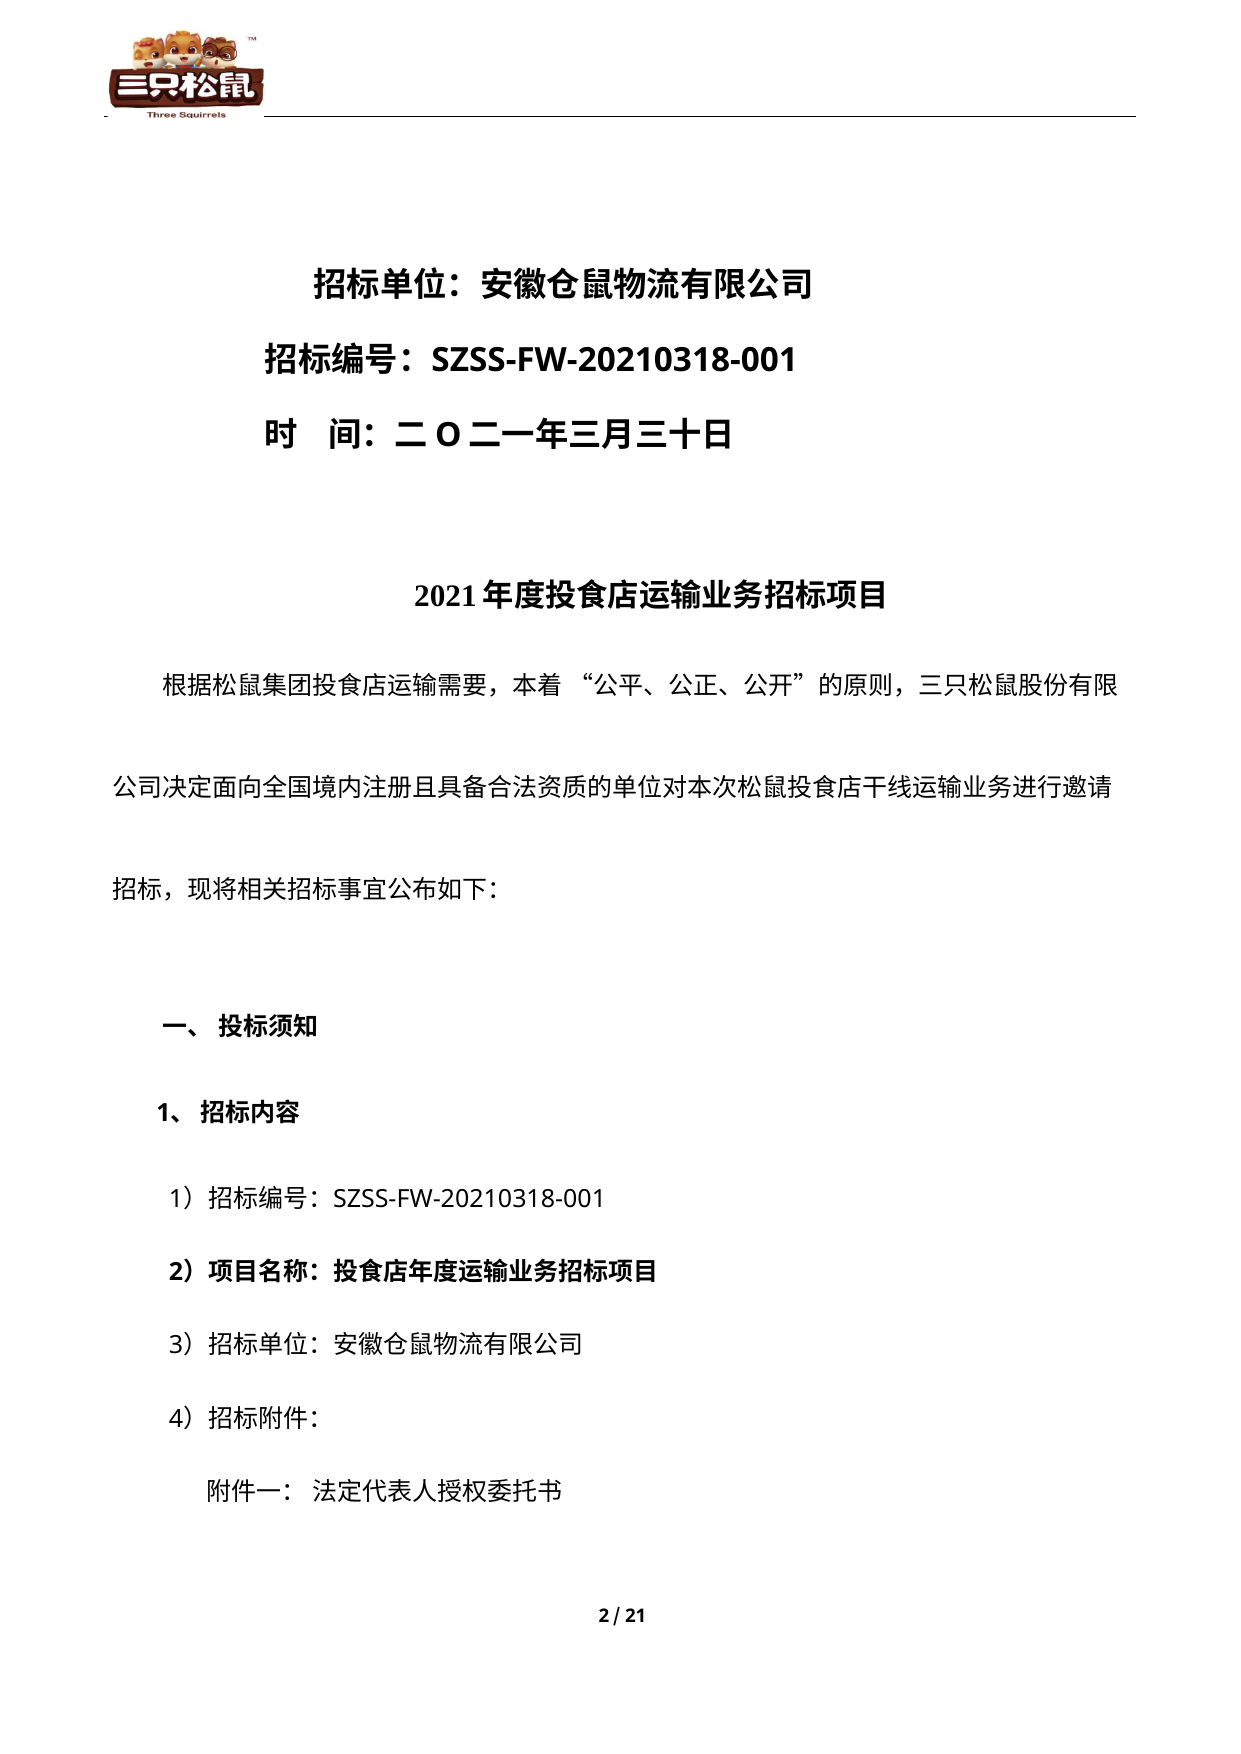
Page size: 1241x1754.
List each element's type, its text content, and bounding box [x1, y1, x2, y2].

picture [106, 29, 264, 117]
text 根据松鼠集团投食店运输需要，本着 “公平、公正、公开”的原则，三只松鼠股份有限公司决定面向全国境内注册且具备合法资质的单位对本次松鼠投食店干线运输业务进行邀请招标，现将相关招标事宜公布如下： [112, 649, 1128, 921]
list 招标单位：安徽仓鼠物流有限公司 [168, 1309, 1128, 1377]
text 时 间：二O二一年三月三十日 [112, 398, 994, 466]
text 招标编号：SZSS-FW-20210318-001 [112, 323, 994, 391]
list 项目名称：投食店年度运输业务招标项目 [168, 1236, 1128, 1304]
text 附件一： 法定代表人授权委托书 [156, 1456, 1128, 1524]
text 2021年度投食店运输业务招标项目 [112, 559, 1128, 627]
list 招标编号：SZSS-FW-20210318-001 [168, 1162, 1128, 1230]
list 招标内容 [156, 1076, 1128, 1144]
list 投标须知 [112, 990, 1128, 1058]
text 招标单位：安徽仓鼠物流有限公司 [112, 248, 994, 316]
list 招标附件： [168, 1382, 1128, 1450]
